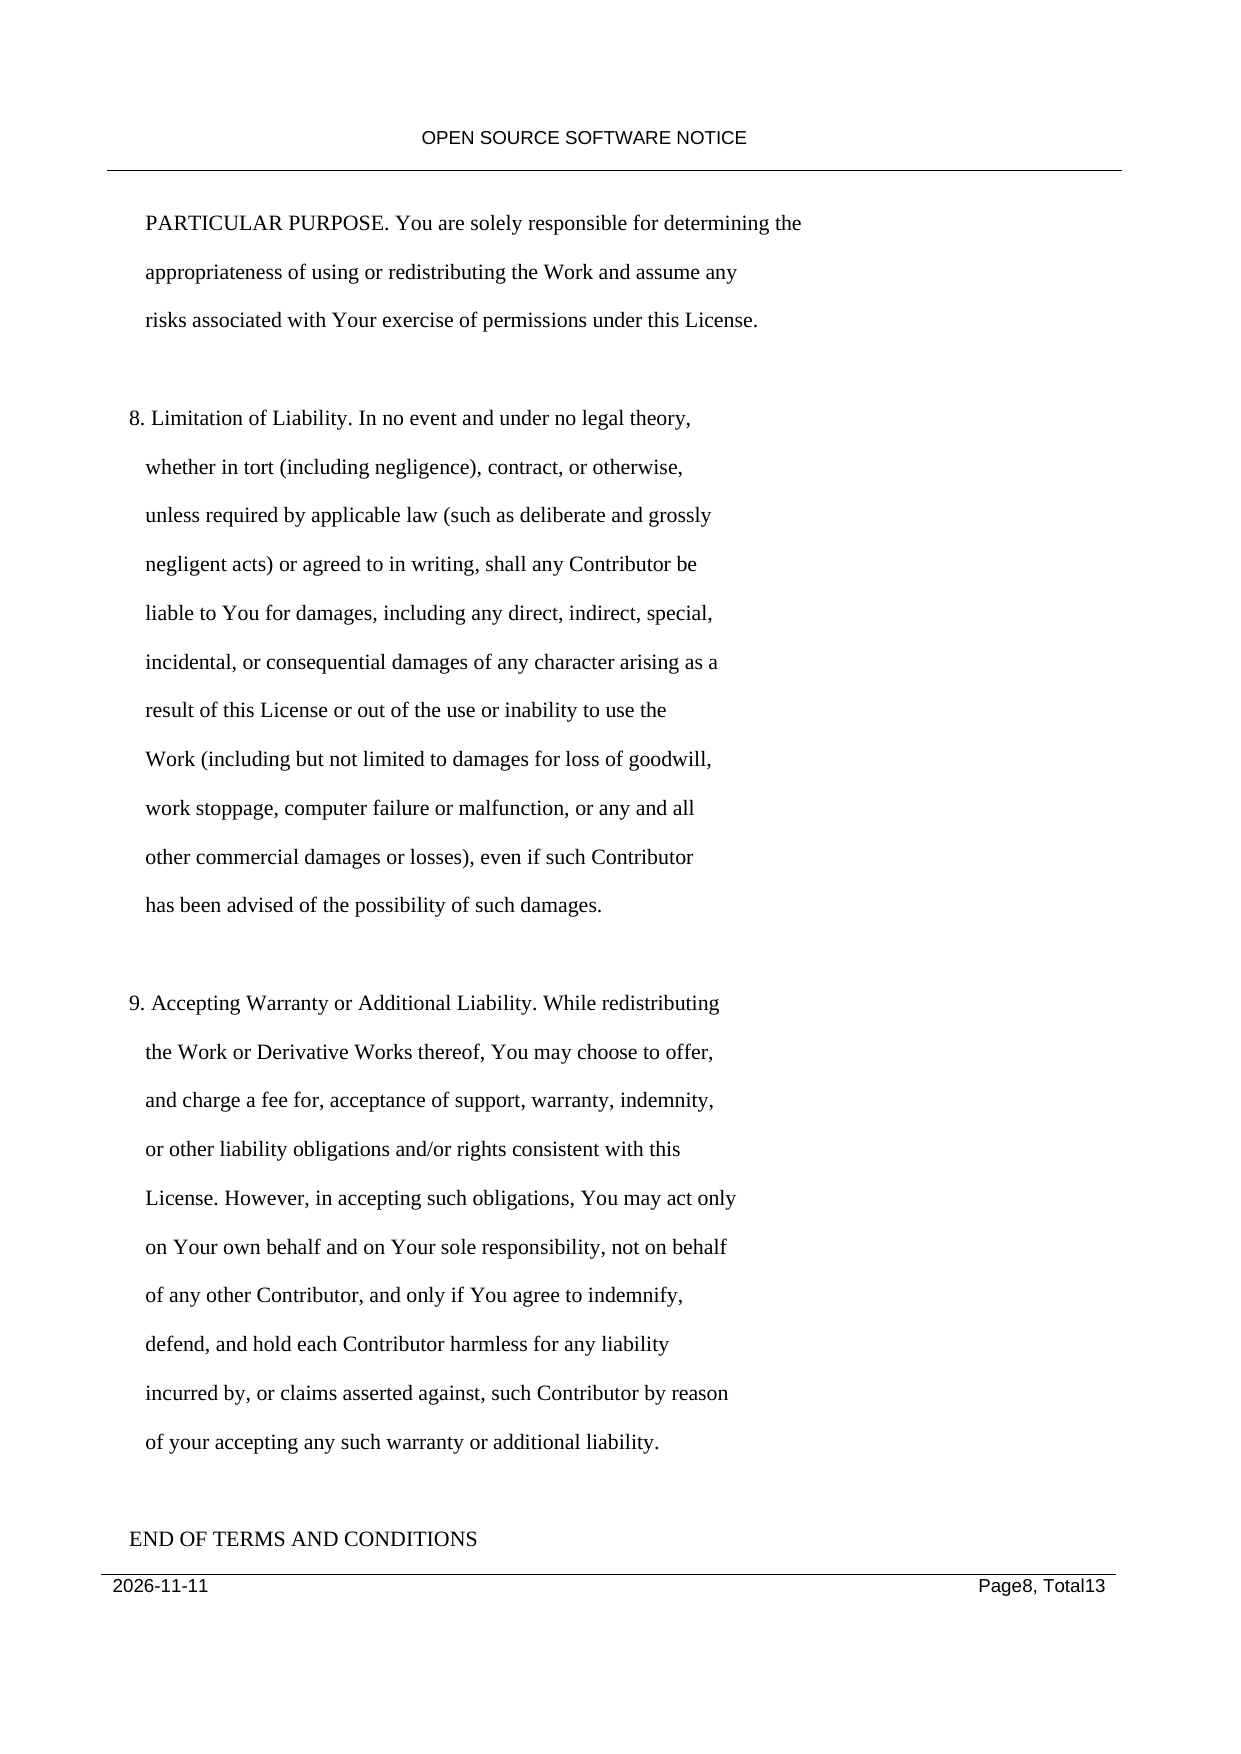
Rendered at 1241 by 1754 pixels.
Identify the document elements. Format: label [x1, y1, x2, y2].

text [112, 206, 1128, 1555]
